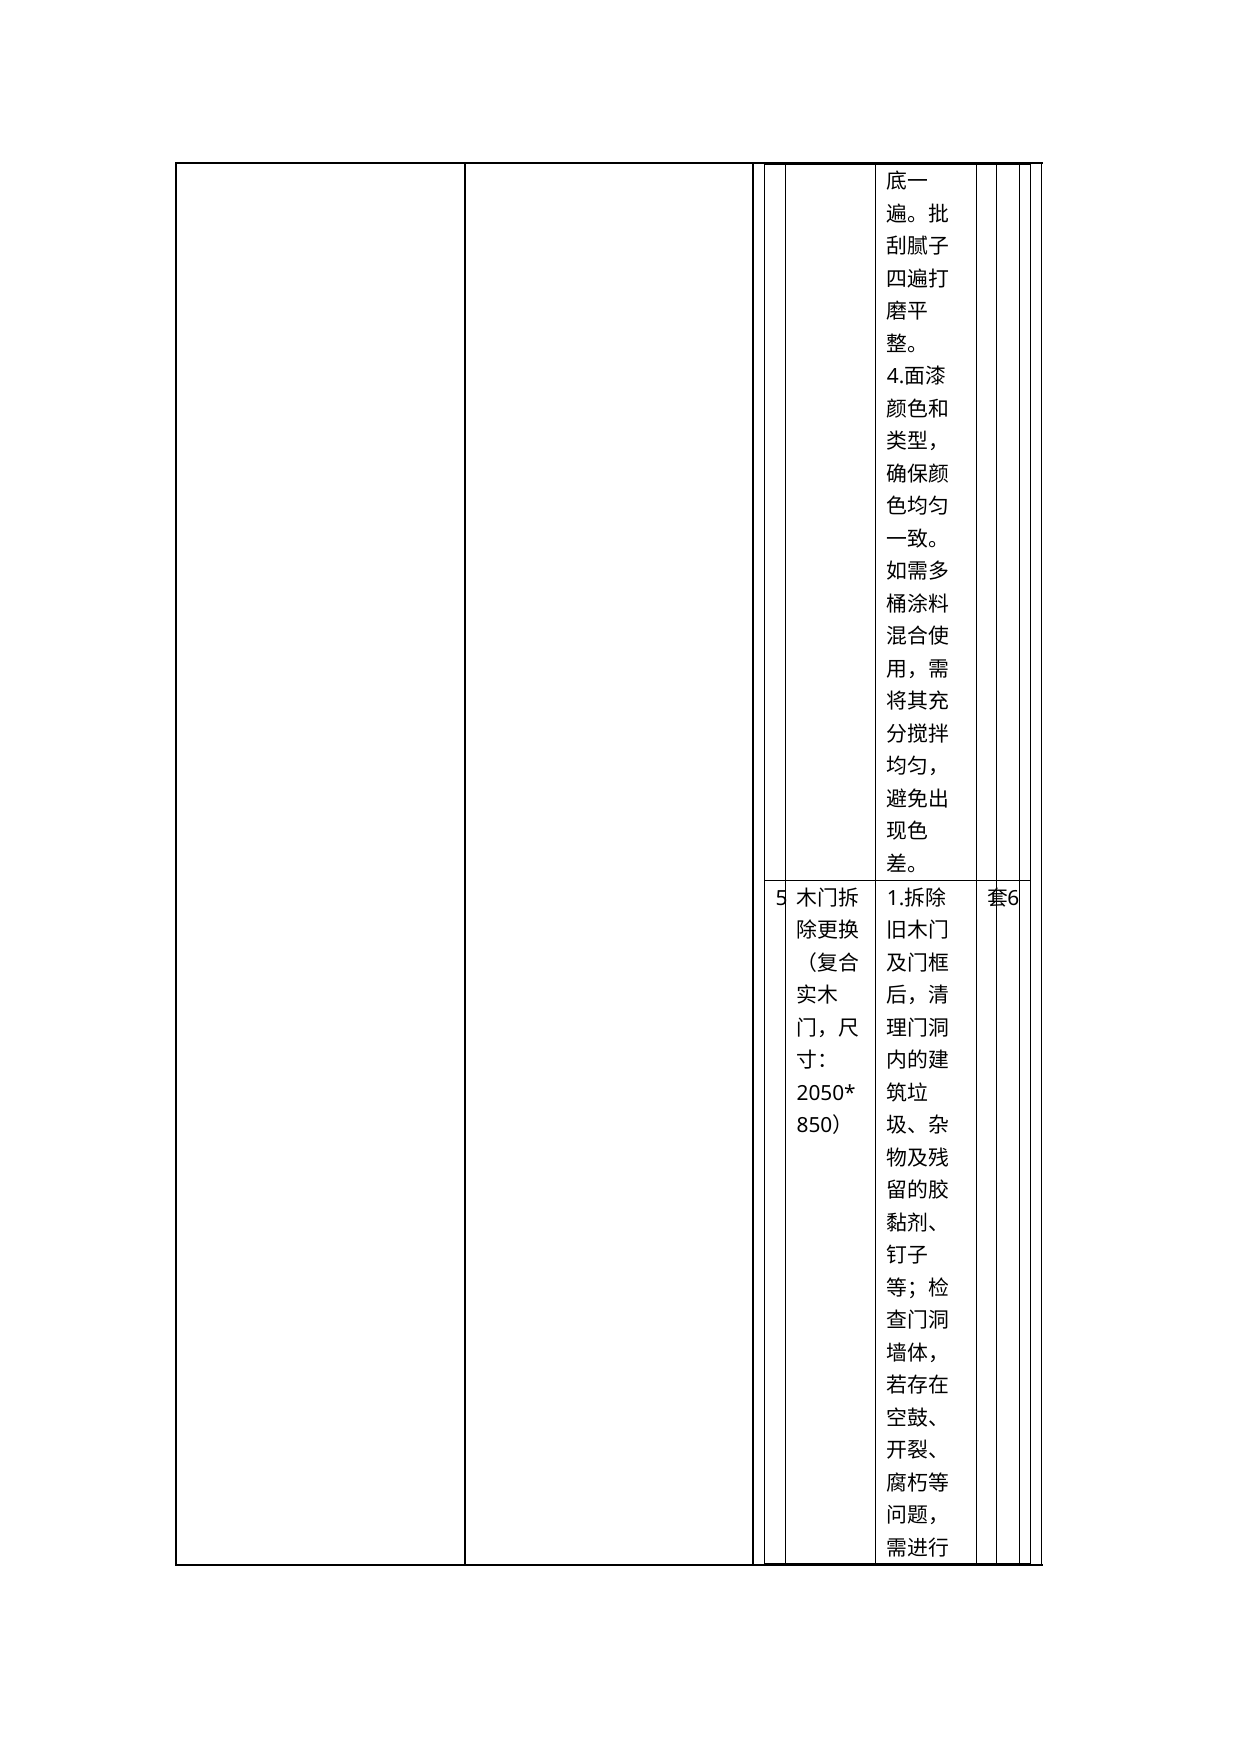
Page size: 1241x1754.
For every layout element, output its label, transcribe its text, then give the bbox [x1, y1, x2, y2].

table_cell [754, 164, 764, 1564]
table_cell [876, 881, 976, 1563]
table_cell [1020, 881, 1030, 1563]
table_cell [977, 165, 996, 880]
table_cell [876, 165, 976, 880]
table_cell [1031, 164, 1041, 1564]
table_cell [786, 165, 875, 880]
table_cell [466, 164, 752, 1564]
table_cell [1020, 165, 1030, 880]
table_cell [997, 165, 1019, 880]
table_cell 1 [177, 164, 464, 1564]
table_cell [997, 881, 1019, 1563]
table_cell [786, 881, 875, 1563]
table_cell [977, 881, 996, 1563]
